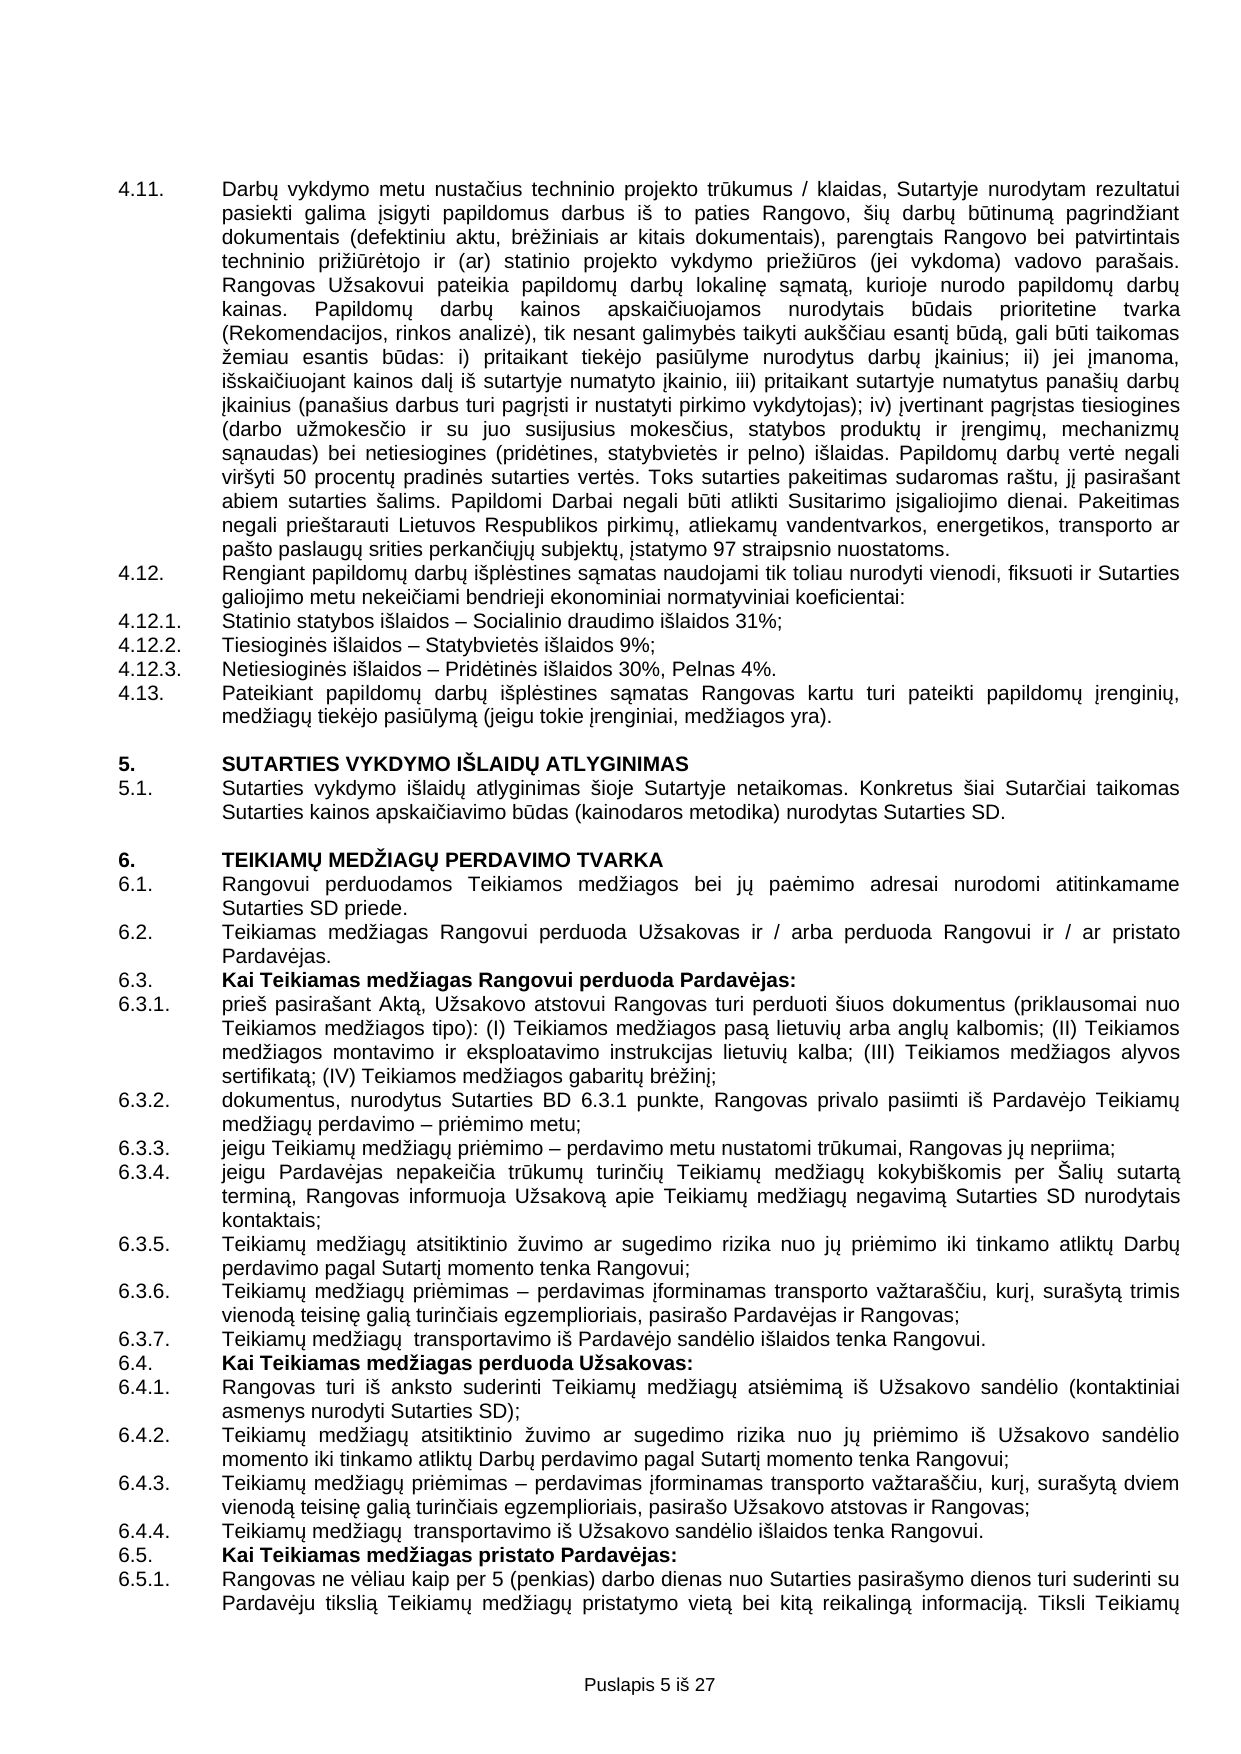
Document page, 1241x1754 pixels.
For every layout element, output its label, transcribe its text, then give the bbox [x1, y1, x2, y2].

list TEIKIAMŲ MEDŽIAGŲ PERDAVIMO TVARKA [118, 848, 1181, 872]
list Teikiamų medžiagų priėmimas – perdavimas įforminamas transporto važtaraščiu, kurį, surašytą trimis vienodą teisinę galią turinčiais egzemplioriais, pasirašo Pardavėjas ir Rangovas; [118, 1279, 1181, 1327]
list Teikiamų medžiagų atsitiktinio žuvimo ar sugedimo rizika nuo jų priėmimo iš Užsakovo sandėlio momento iki tinkamo atliktų Darbų perdavimo pagal Sutartį momento tenka Rangovui; [118, 1423, 1181, 1471]
list Teikiamų medžiagų transportavimo iš Pardavėjo sandėlio išlaidos tenka Rangovui. [118, 1327, 1181, 1351]
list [118, 1567, 1181, 1615]
list Kai Teikiamas medžiagas perduoda Užsakovas: [118, 1351, 1181, 1375]
list dokumentus, nurodytus Sutarties BD 6.3.1 punkte, Rangovas privalo pasiimti iš Pardavėjo Teikiamų medžiagų perdavimo – priėmimo metu; [118, 1088, 1181, 1136]
list Darbų vykdymo metu nustačius techninio projekto trūkumus / klaidas, Sutartyje nurodytam rezultatui pasiekti galima įsigyti papildomus darbus iš to paties Rangovo, šių darbų būtinumą pagrindžiant dokumentais (defektiniu aktu, brėžiniais ar kitais dokumentais), parengtais Rangovo bei patvirtintais techninio prižiūrėtojo ir (ar) statinio projekto vykdymo priežiūros (jei vykdoma) vadovo parašais. Rangovas Užsakovui pateikia papildomų darbų lokalinę sąmatą, kurioje nurodo papildomų darbų kainas. Papildomų darbų kainos apskaičiuojamos nurodytais būdais prioritetine tvarka (Rekomendacijos, rinkos analizė), tik nesant galimybės taikyti aukščiau esantį būdą, gali būti taikomas žemiau esantis būdas: i) pritaikant tiekėjo pasiūlyme nurodytus darbų įkainius; ii) jei įmanoma, išskaičiuojant kainos dalį iš sutartyje numatyto įkainio, iii) pritaikant sutartyje numatytus panašių darbų įkainius (panašius darbus turi pagrįsti ir nustatyti pirkimo vykdytojas); iv) įvertinant pagrįstas tiesiogines (darbo užmokesčio ir su juo susijusius mokesčius, statybos produktų ir įrengimų, mechanizmų sąnaudas) bei netiesiogines (pridėtines, statybvietės ir pelno) išlaidas. Papildomų darbų vertė negali viršyti 50 procentų pradinės sutarties vertės. Toks sutarties pakeitimas sudaromas raštu, jį pasirašant abiem sutarties šalims. Papildomi Darbai negali būti atlikti Susitarimo įsigaliojimo dienai. Pakeitimas negali prieštarauti Lietuvos Respublikos pirkimų, atliekamų vandentvarkos, energetikos, transporto ar pašto paslaugų srities perkančiųjų subjektų, įstatymo 97 straipsnio nuostatoms. [118, 177, 1181, 561]
list Rengiant papildomų darbų išplėstines sąmatas naudojami tik toliau nurodyti vienodi, fiksuoti ir Sutarties galiojimo metu nekeičiami bendrieji ekonominiai normatyviniai koeficientai: [118, 561, 1181, 608]
list Teikiamų medžiagų atsitiktinio žuvimo ar sugedimo rizika nuo jų priėmimo iki tinkamo atliktų Darbų perdavimo pagal Sutartį momento tenka Rangovui; [118, 1231, 1181, 1279]
list Kai Teikiamas medžiagas pristato Pardavėjas: [118, 1543, 1181, 1567]
list Pateikiant papildomų darbų išplėstines sąmatas Rangovas kartu turi pateikti papildomų įrenginių, medžiagų tiekėjo pasiūlymą (jeigu tokie įrenginiai, medžiagos yra). [118, 680, 1181, 728]
list Netiesioginės išlaidos – Pridėtinės išlaidos 30%, Pelnas 4%. [118, 656, 1181, 680]
list Statinio statybos išlaidos – Socialinio draudimo išlaidos 31%; [118, 608, 1181, 632]
list SUTARTIES VYKDYMO IŠLAIDŲ ATLYGINIMAS [118, 752, 1181, 776]
list Rangovas turi iš anksto suderinti Teikiamų medžiagų atsiėmimą iš Užsakovo sandėlio (kontaktiniai asmenys nurodyti Sutarties SD); [118, 1375, 1181, 1423]
list jeigu Teikiamų medžiagų priėmimo – perdavimo metu nustatomi trūkumai, Rangovas jų nepriima; [118, 1136, 1181, 1159]
list Rangovui perduodamos Teikiamos medžiagos bei jų paėmimo adresai nurodomi atitinkamame Sutarties SD priede. [118, 872, 1181, 920]
list jeigu Pardavėjas nepakeičia trūkumų turinčių Teikiamų medžiagų kokybiškomis per Šalių sutartą terminą, Rangovas informuoja Užsakovą apie Teikiamų medžiagų negavimą Sutarties SD nurodytais kontaktais; [118, 1159, 1181, 1231]
list prieš pasirašant Aktą, Užsakovo atstovui Rangovas turi perduoti šiuos dokumentus (priklausomai nuo Teikiamos medžiagos tipo): (I) Teikiamos medžiagos pasą lietuvių arba anglų kalbomis; (II) Teikiamos medžiagos montavimo ir eksploatavimo instrukcijas lietuvių kalba; (III) Teikiamos medžiagos alyvos sertifikatą; (IV) Teikiamos medžiagos gabaritų brėžinį; [118, 992, 1181, 1088]
list Teikiamas medžiagas Rangovui perduoda Užsakovas ir / arba perduoda Rangovui ir / ar pristato Pardavėjas. [118, 920, 1181, 968]
list Sutarties vykdymo išlaidų atlyginimas šioje Sutartyje netaikomas. Konkretus šiai Sutarčiai taikomas Sutarties kainos apskaičiavimo būdas (kainodaros metodika) nurodytas Sutarties SD. [118, 776, 1181, 824]
list Teikiamų medžiagų transportavimo iš Užsakovo sandėlio išlaidos tenka Rangovui. [118, 1519, 1181, 1543]
list Teikiamų medžiagų priėmimas – perdavimas įforminamas transporto važtaraščiu, kurį, surašytą dviem vienodą teisinę galią turinčiais egzemplioriais, pasirašo Užsakovo atstovas ir Rangovas; [118, 1471, 1181, 1519]
list Tiesioginės išlaidos – Statybvietės išlaidos 9%; [118, 632, 1181, 656]
list Kai Teikiamas medžiagas Rangovui perduoda Pardavėjas: [118, 968, 1181, 992]
